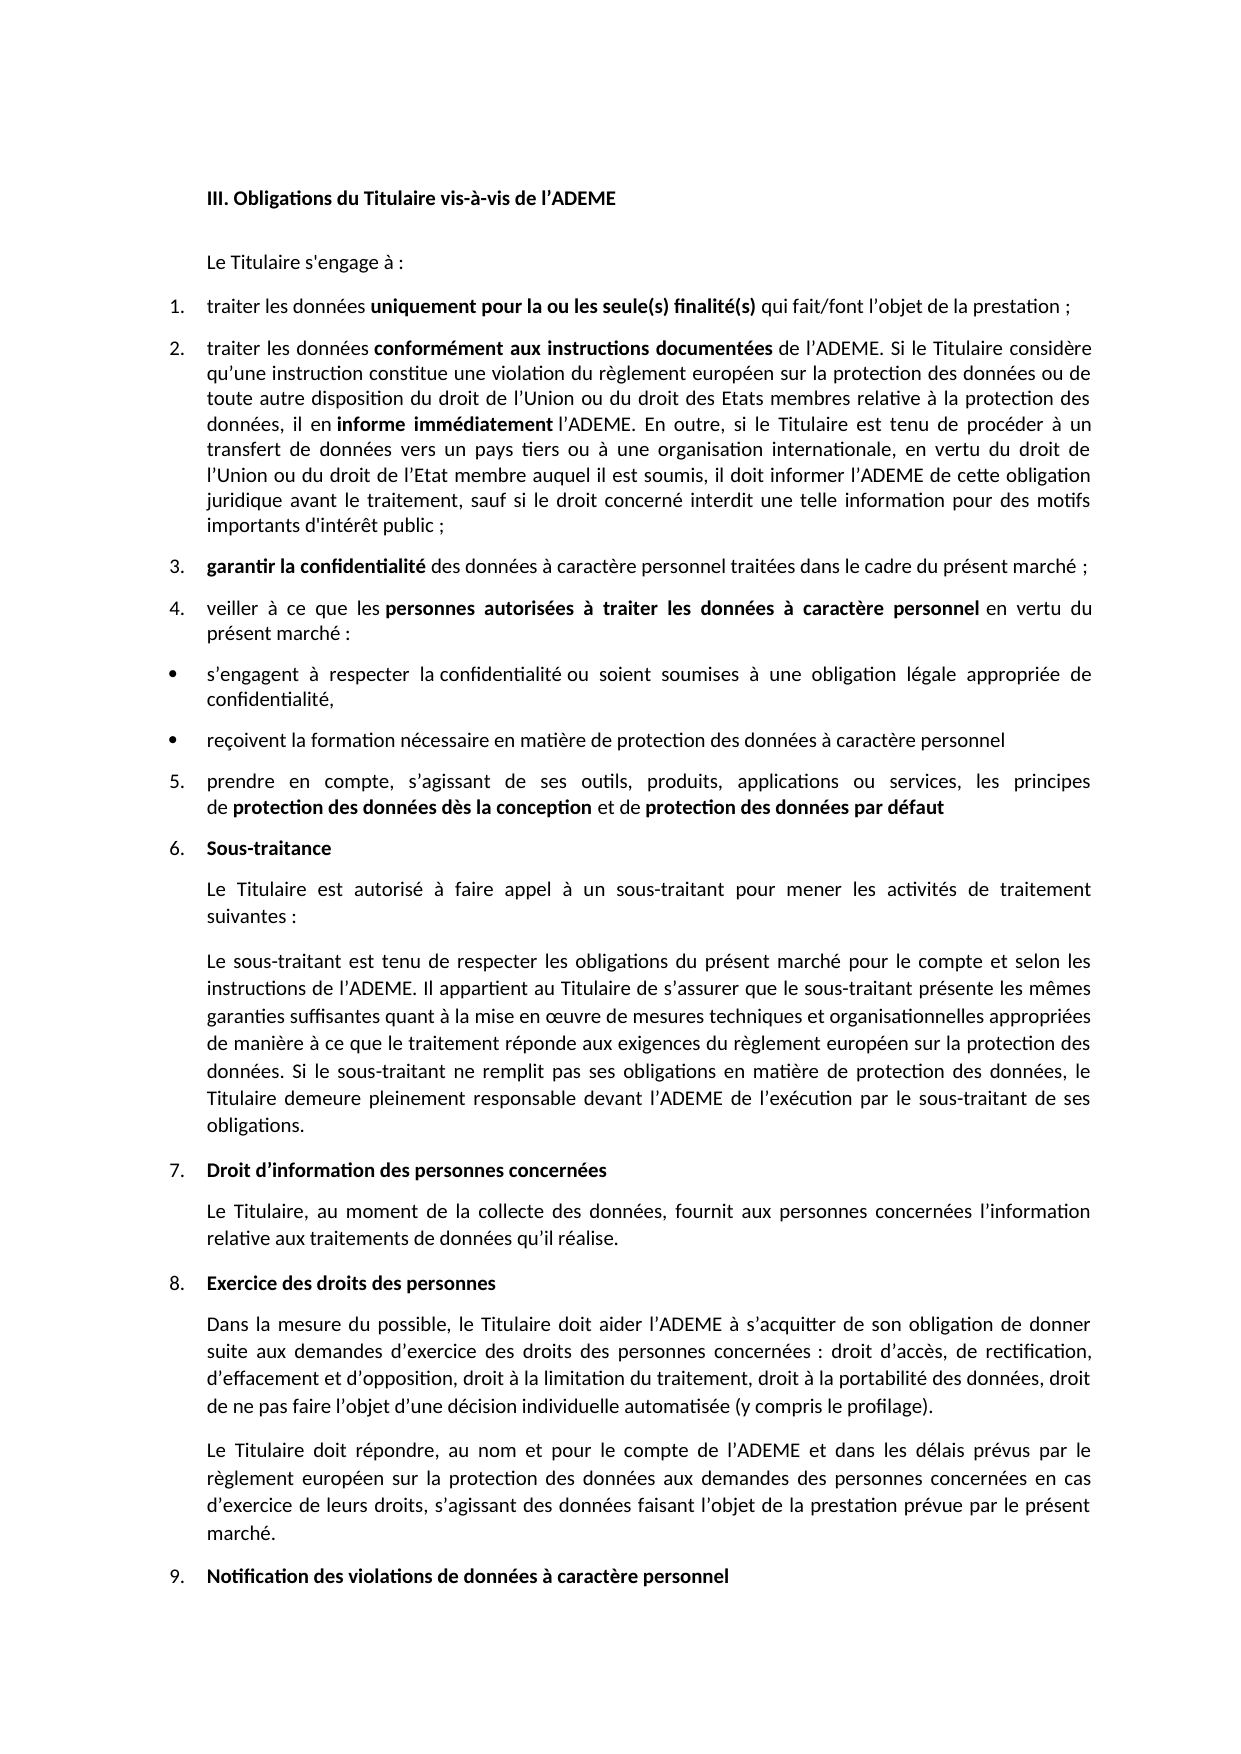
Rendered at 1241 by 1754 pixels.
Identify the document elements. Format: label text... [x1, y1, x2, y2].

list traiter les données uniquement pour la ou les seule(s) finalité(s) qui fait/font l’objet de la prestation ; [169, 294, 1093, 319]
list Sous-traitance [169, 835, 1093, 861]
text Le Titulaire est autorisé à faire appel à un sous-traitant pour mener les activités de traitement suivantes : [207, 876, 1093, 929]
text Le Titulaire s'engage à : [207, 249, 1093, 274]
list traiter les données conformément aux instructions documentées de l’ADEME. Si le Titulaire considère qu’une instruction constitue une violation du règlement européen sur la protection des données ou de toute autre disposition du droit de l’Union ou du droit des Etats membres relative à la protection des données, il en informe immédiatement l’ADEME. En outre, si le Titulaire est tenu de procéder à un transfert de données vers un pays tiers ou à une organisation internationale, en vertu du droit de l’Union ou du droit de l’Etat membre auquel il est soumis, il doit informer l’ADEME de cette obligation juridique avant le traitement, sauf si le droit concerné interdit une telle information pour des motifs importants d'intérêt public ; [169, 335, 1093, 538]
list prendre en compte, s’agissant de ses outils, produits, applications ou services, les principes de protection des données dès la conception et de protection des données par défaut [169, 769, 1093, 819]
list Notification des violations de données à caractère personnel [169, 1564, 1093, 1589]
list Exercice des droits des personnes [169, 1270, 1093, 1295]
list reçoivent la formation nécessaire en matière de protection des données à caractère personnel [169, 728, 1093, 753]
text Le sous-traitant est tenu de respecter les obligations du présent marché pour le compte et selon les instructions de l’ADEME. Il appartient au Titulaire de s’assurer que le sous-traitant présente les mêmes garanties suffisantes quant à la mise en œuvre de mesures techniques et organisationnelles appropriées de manière à ce que le traitement réponde aux exigences du règlement européen sur la protection des données. Si le sous-traitant ne remplit pas ses obligations en matière de protection des données, le Titulaire demeure pleinement responsable devant l’ADEME de l’exécution par le sous-traitant de ses obligations. [207, 948, 1093, 1138]
list Droit d’information des personnes concernées [169, 1157, 1093, 1183]
list veiller à ce que les personnes autorisées à traiter les données à caractère personnel en vertu du présent marché : [169, 595, 1093, 646]
text Le Titulaire, au moment de la collecte des données, fournit aux personnes concernées l’information relative aux traitements de données qu’il réalise. [207, 1198, 1093, 1251]
list s’engagent à respecter la confidentialité ou soient soumises à une obligation légale appropriée de confidentialité, [169, 661, 1093, 712]
text Le Titulaire doit répondre, au nom et pour le compte de l’ADEME et dans les délais prévus par le règlement européen sur la protection des données aux demandes des personnes concernées en cas d’exercice de leurs droits, s’agissant des données faisant l’objet de la prestation prévue par le présent marché. [207, 1437, 1093, 1545]
list garantir la confidentialité des données à caractère personnel traitées dans le cadre du présent marché ; [169, 554, 1093, 579]
text Dans la mesure du possible, le Titulaire doit aider l’ADEME à s’acquitter de son obligation de donner suite aux demandes d’exercice des droits des personnes concernées : droit d’accès, de rectification, d’effacement et d’opposition, droit à la limitation du traitement, droit à la portabilité des données, droit de ne pas faire l’objet d’une décision individuelle automatisée (y compris le profilage). [207, 1311, 1093, 1418]
text III. Obligations du Titulaire vis-à-vis de l’ADEME [207, 148, 1093, 210]
